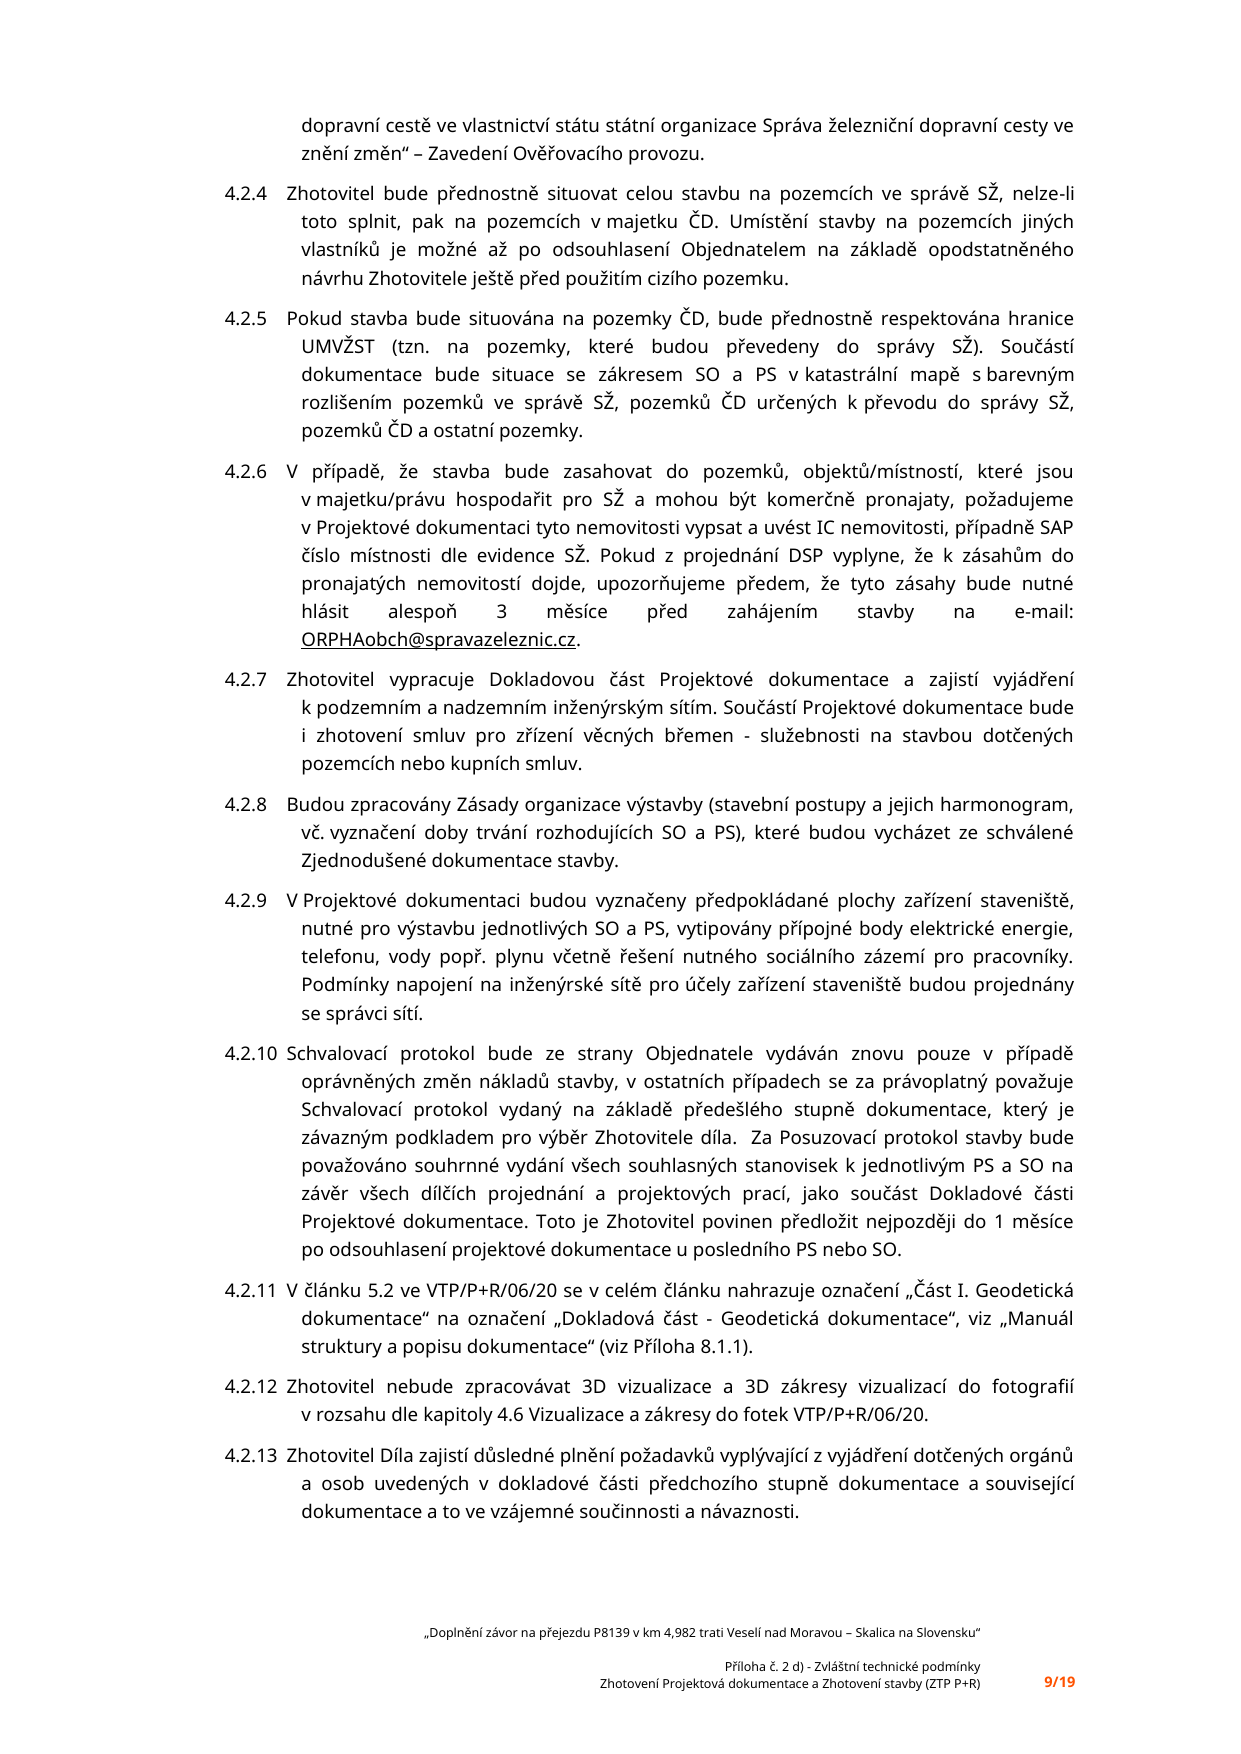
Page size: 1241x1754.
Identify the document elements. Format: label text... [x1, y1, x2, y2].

text V článku 5.2 ve VTP/P+R/06/20 se v celém článku nahrazuje označení „Část I. Geodetická dokumentace“ na označení „Dokladová část - Geodetická dokumentace“, viz „Manuál struktury a popisu dokumentace“ (viz Příloha 8.1.1). [224, 1277, 1075, 1358]
text V Projektové dokumentaci budou vyznačeny předpokládané plochy zařízení staveniště, nutné pro výstavbu jednotlivých SO a PS, vytipovány přípojné body elektrické energie, telefonu, vody popř. plynu včetně řešení nutného sociálního zázemí pro pracovníky. Podmínky napojení na inženýrské sítě pro účely zařízení staveniště budou projednány se správci sítí. [224, 888, 1075, 1025]
text Schvalovací protokol bude ze strany Objednatele vydáván znovu pouze v případě oprávněných změn nákladů stavby, v ostatních případech se za právoplatný považuje Schvalovací protokol vydaný na základě předešlého stupně dokumentace, který je závazným podkladem pro výběr Zhotovitele díla. Za Posuzovací protokol stavby bude považováno souhrnné vydání všech souhlasných stanovisek k jednotlivým PS a SO na závěr všech dílčích projednání a projektových prací, jako součást Dokladové části Projektové dokumentace. Toto je Zhotovitel povinen předložit nejpozději do 1 měsíce po odsouhlasení projektové dokumentace u posledního PS nebo SO. [224, 1040, 1075, 1262]
text V případě, že stavba bude zasahovat do pozemků, objektů/místností, které jsou v majetku/právu hospodařit pro SŽ a mohou být komerčně pronajaty, požadujeme v Projektové dokumentaci tyto nemovitosti vypsat a uvést IC nemovitosti, případně SAP číslo místnosti dle evidence SŽ. Pokud z projednání DSP vyplyne, že k zásahům do pronajatých nemovitostí dojde, upozorňujeme předem, že tyto zásahy bude nutné hlásit alespoň 3 měsíce před zahájením stavby na e-mail: ORPHAobch@spravazeleznic.cz. [224, 458, 1075, 652]
text Zhotovitel vypracuje Dokladovou část Projektové dokumentace a zajistí vyjádření k podzemním a nadzemním inženýrským sítím. Součástí Projektové dokumentace bude i zhotovení smluv pro zřízení věcných břemen - služebnosti na stavbou dotčených pozemcích nebo kupních smluv. [224, 667, 1075, 776]
text Budou zpracovány Zásady organizace výstavby (stavební postupy a jejich harmonogram, vč. vyznačení doby trvání rozhodujících SO a PS), které budou vycházet ze schválené Zjednodušené dokumentace stavby. [224, 791, 1075, 873]
text Zhotovitel Díla zajistí důsledné plnění požadavků vyplývající z vyjádření dotčených orgánů a osob uvedených v dokladové části předchozího stupně dokumentace a související dokumentace a to ve vzájemné součinnosti a návaznosti. [224, 1442, 1075, 1524]
text Zhotovitel nebude zpracovávat 3D vizualizace a 3D zákresy vizualizací do fotografií v rozsahu dle kapitoly 4.6 Vizualizace a zákresy do fotek VTP/P+R/06/20. [224, 1373, 1075, 1427]
text Zhotovitel bude přednostně situovat celou stavbu na pozemcích ve správě SŽ, nelze-li toto splnit, pak na pozemcích v majetku ČD. Umístění stavby na pozemcích jiných vlastníků je možné až po odsouhlasení Objednatelem na základě opodstatněného návrhu Zhotovitele ještě před použitím cizího pozemku. [224, 181, 1075, 290]
text Pokud stavba bude situována na pozemky ČD, bude přednostně respektována hranice UMVŽST (tzn. na pozemky, které budou převedeny do správy SŽ). Součástí dokumentace bude situace se zákresem SO a PS v katastrální mapě s barevným rozlišením pozemků ve správě SŽ, pozemků ČD určených k převodu do správy SŽ, pozemků ČD a ostatní pozemky. [224, 305, 1075, 443]
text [224, 112, 1075, 166]
